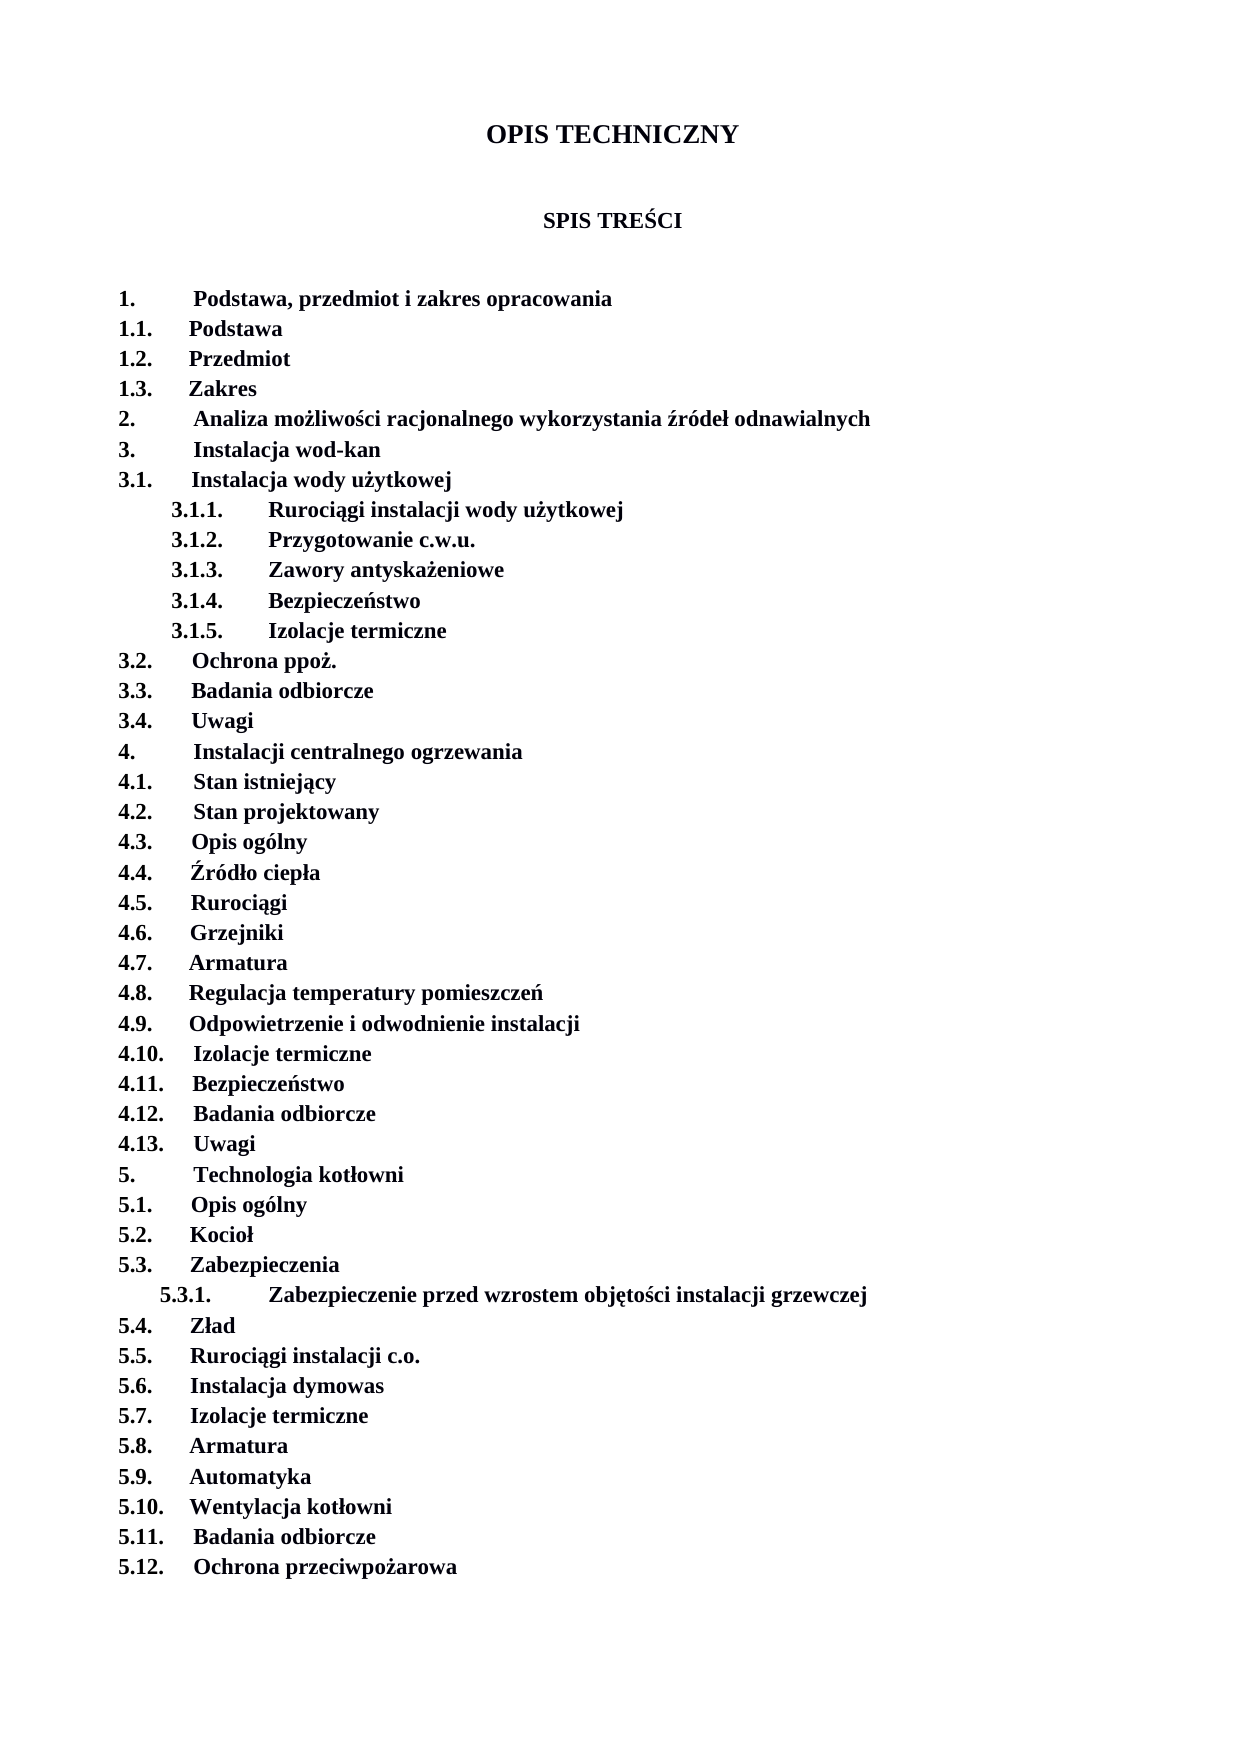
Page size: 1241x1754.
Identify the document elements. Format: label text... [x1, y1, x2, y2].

list Badania odbiorcze [118, 677, 1107, 704]
subtitle Analiza możliwości racjonalnego wykorzystania źródeł odnawialnych [118, 405, 1107, 432]
list Bezpieczeństwo [171, 587, 1107, 613]
subtitle OPIS TECHNICZNY [118, 118, 1107, 149]
list Badania odbiorcze [118, 1100, 1107, 1127]
list Bezpieczeństwo [118, 1070, 1107, 1096]
list Rurociągi [118, 889, 1107, 915]
list Automatyka [118, 1463, 1107, 1489]
list Instalacja wody użytkowej [118, 466, 1107, 492]
list Rurociągi instalacji c.o. [118, 1342, 1107, 1368]
list Izolacje termiczne [118, 1040, 1107, 1066]
list Zakres [118, 375, 1107, 402]
list Przedmiot [118, 345, 1107, 371]
list Rurociągi instalacji wody użytkowej [171, 496, 1107, 522]
subtitle Instalacji centralnego ogrzewania [118, 738, 1107, 764]
list Zabezpieczenie przed wzrostem objętości instalacji grzewczej [159, 1281, 1107, 1308]
list Zawory antyskażeniowe [171, 556, 1107, 583]
list Podstawa [118, 315, 1107, 341]
subtitle Instalacja wod-kan [118, 436, 1107, 462]
list Regulacja temperatury pomieszczeń [118, 979, 1107, 1006]
list Źródło ciepła [118, 858, 1107, 885]
list Grzejniki [118, 919, 1107, 945]
text SPIS TREŚCI [118, 207, 1107, 234]
list Zład [118, 1312, 1107, 1338]
list Uwagi [118, 1130, 1107, 1157]
list Armatura [118, 949, 1107, 976]
list Armatura [118, 1432, 1107, 1459]
list Opis ogólny [118, 1191, 1107, 1217]
list Przygotowanie c.w.u. [171, 526, 1107, 553]
list Opis ogólny [118, 828, 1107, 855]
list Kocioł [118, 1221, 1107, 1247]
list Izolacje termiczne [118, 1402, 1107, 1429]
list Wentylacja kotłowni [118, 1493, 1107, 1519]
subtitle Stan istniejący [118, 768, 1107, 794]
list Uwagi [118, 707, 1107, 734]
list Izolacje termiczne [171, 617, 1107, 643]
subtitle Technologia kotłowni [118, 1161, 1107, 1187]
list Odpowietrzenie i odwodnienie instalacji [118, 1009, 1107, 1036]
list Ochrona przeciwpożarowa [118, 1553, 1107, 1580]
list Badania odbiorcze [118, 1523, 1107, 1549]
subtitle Stan projektowany [118, 798, 1107, 824]
list Ochrona ppoż. [118, 647, 1107, 673]
subtitle Podstawa, przedmiot i zakres opracowania [118, 284, 1107, 311]
list Zabezpieczenia [118, 1251, 1107, 1278]
list Instalacja dymowas [118, 1372, 1107, 1398]
